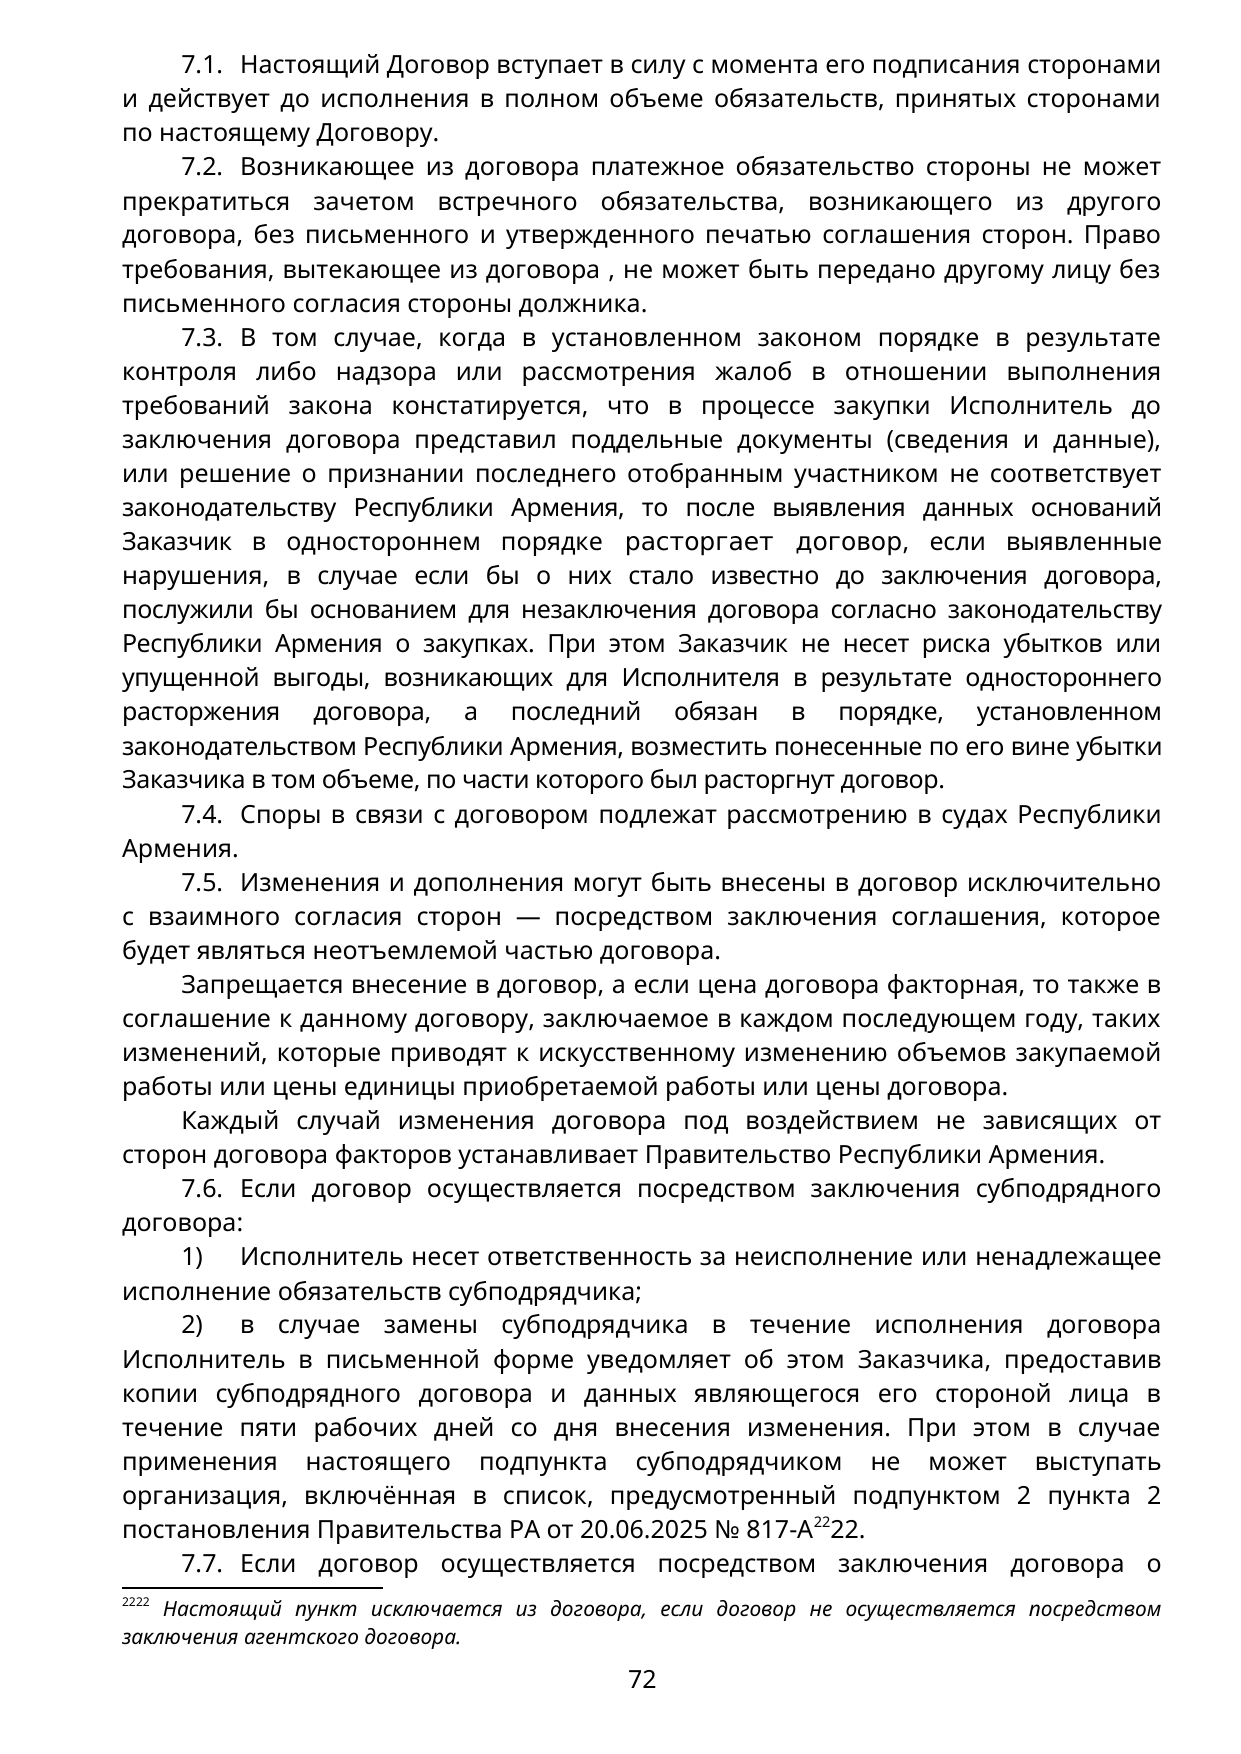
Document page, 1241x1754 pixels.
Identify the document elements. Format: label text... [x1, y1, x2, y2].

text 7.1. Настоящий Договор вступает в силу с момента его подписания сторонами и действует до исполнения в полном объеме обязательств, принятых сторонами по настоящему Договору. [122, 47, 1162, 149]
text 1) Исполнитель несет ответственность за неисполнение или ненадлежащее исполнение обязательств субподрядчика; [122, 1239, 1162, 1307]
text Запрещается внесение в договор, а если цена договора факторная, то также в соглашение к данному договору, заключаемое в каждом последующем году, таких изменений, которые приводят к искусственному изменению объемов закупаемой работы или цены единицы приобретаемой работы или цены договора. [122, 967, 1162, 1103]
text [122, 1546, 1162, 1580]
text 7.6. Если договор осуществляется посредством заключения субподрядного договора: [122, 1171, 1162, 1239]
text 7.2. Возникающее из договора платежное обязательство стороны не может прекратиться зачетом встречного обязательства, возникающего из другого договора, без письменного и утвержденного печатью соглашения сторон. Право требования, вытекающее из договора , не может быть передано другому лицу без письменного согласия стороны должника. [122, 149, 1162, 319]
text 7.3. В том случае, когда в установленном законом порядке в результате контроля либо надзора или рассмотрения жалоб в отношении выполнения требований закона констатируется, что в процессе закупки Исполнитель до заключения договора представил поддельные документы (сведения и данные), или решение о признании последнего отобранным участником не соответствует законодательству Республики Армения, то после выявления данных оснований Заказчик в одностороннем порядке расторгает договор, если выявленные нарушения, в случае если бы о них стало известно до заключения договора, послужили бы основанием для незаключения договора согласно законодательству Республики Армения о закупках. При этом Заказчик не несет риска убытков или упущенной выгоды, возникающих для Исполнителя в результате одностороннего расторжения договора, а последний обязан в порядке, установленном законодательством Республики Армения, возместить понесенные по его вине убытки Заказчика в том объеме, по части которого был расторгнут договор. [122, 319, 1162, 796]
text 7.4. Споры в связи с договором подлежат рассмотрению в судах Республики Армения. [122, 796, 1162, 864]
text 7.5. Изменения и дополнения могут быть внесены в договор исключительно с взаимного согласия сторон — посредством заключения соглашения, которое будет являться неотъемлемой частью договора. [122, 864, 1162, 967]
text 2) в случае замены субподрядчика в течение исполнения договора Исполнитель в письменной форме уведомляет об этом Заказчика, предоставив копии субподрядного договора и данных являющегося его стороной лица в течение пяти рабочих дней со дня внесения изменения. При этом в случае применения настоящего подпункта субподрядчиком не может выступать организация, включённая в список, предусмотренный подпунктом 2 пункта 2 постановления Правительства РА от 20.06.2025 № 817-А22. [122, 1307, 1162, 1546]
text Каждый случай изменения договора под воздействием не зависящих от сторон договора факторов устанавливает Правительство Республики Армения. [122, 1103, 1162, 1171]
